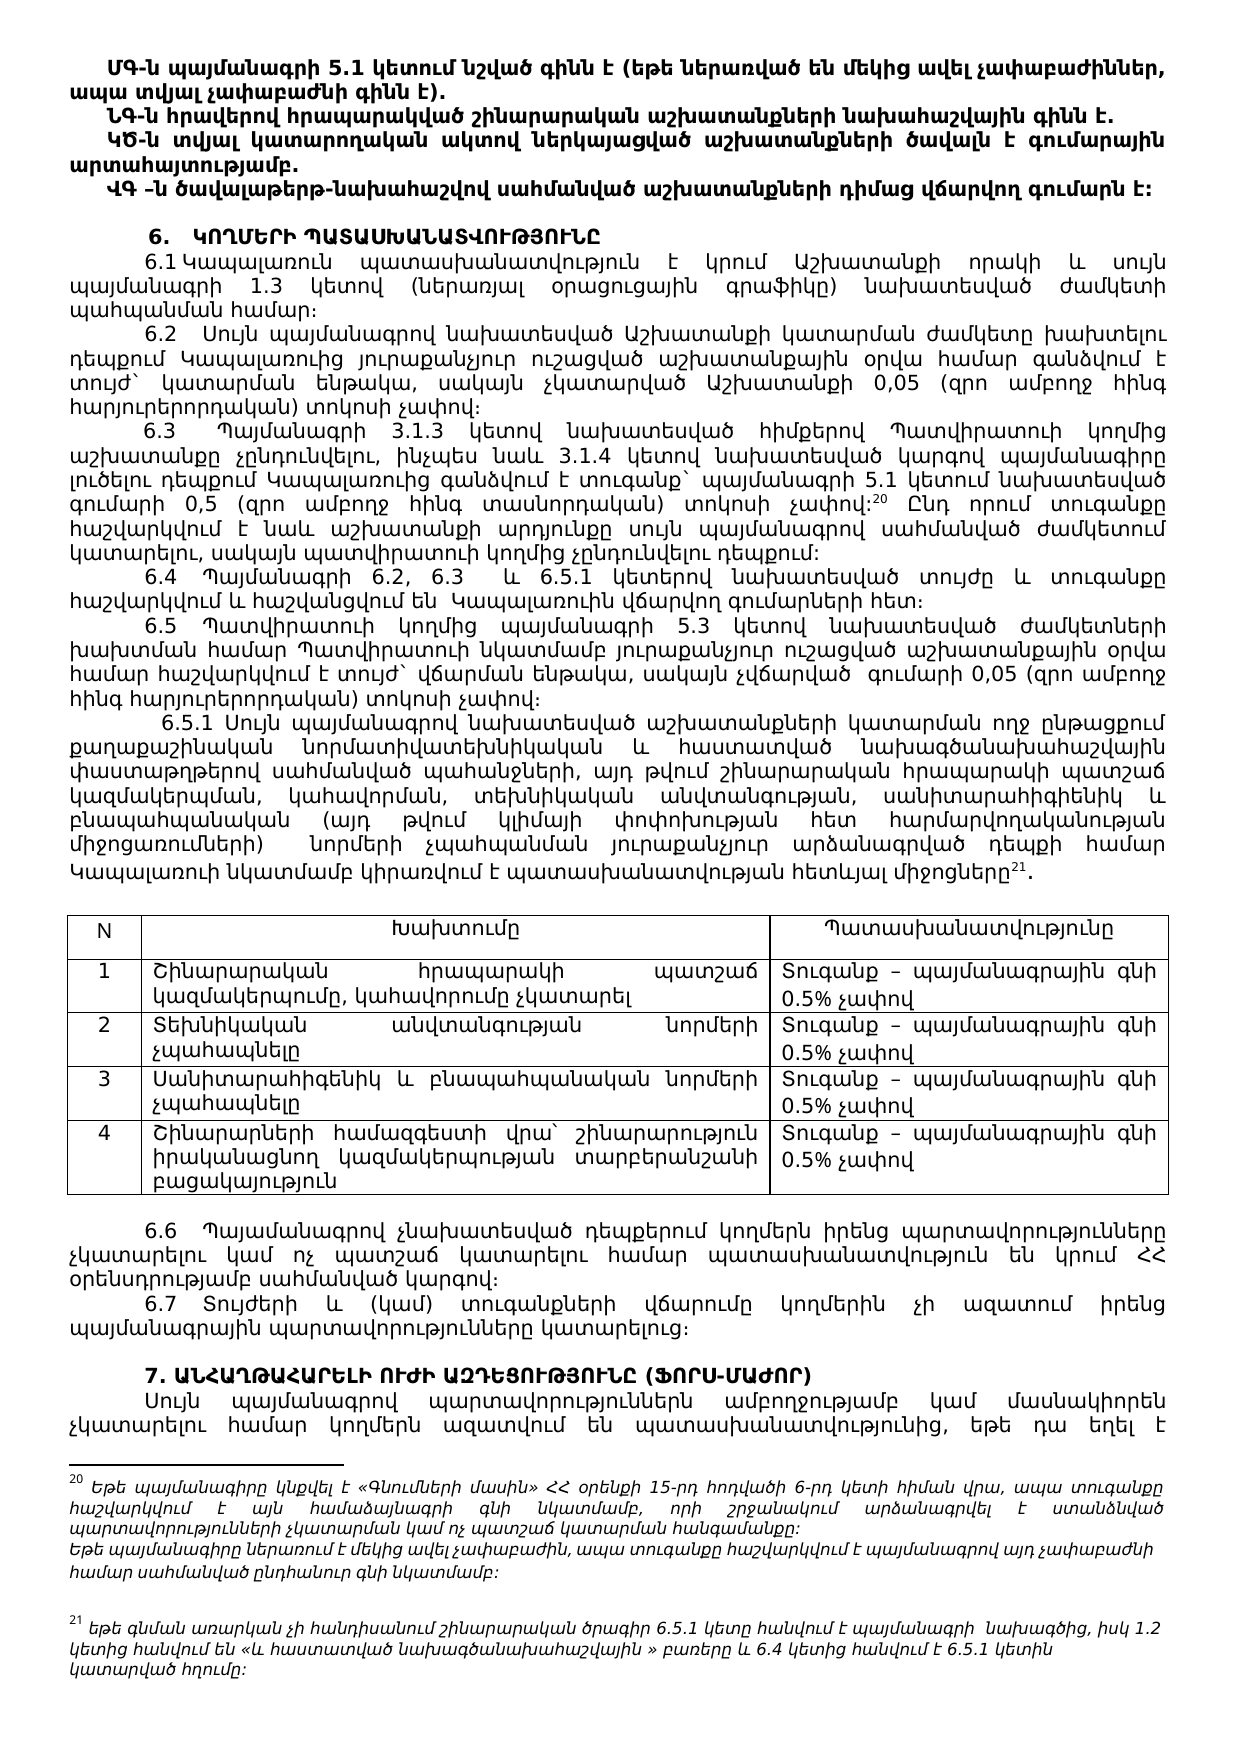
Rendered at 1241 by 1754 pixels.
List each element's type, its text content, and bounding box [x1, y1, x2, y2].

text ՎԳ –ն ծավալաթերթ-նախահաշվով սահմանված աշխատանքների դիմաց վճարվող գումարն է: [69, 177, 1167, 201]
text 7. ԱՆՀԱՂԹԱՀԱՐԵԼԻ ՈՒԺԻ ԱԶԴԵՑՈՒԹՅՈՒՆԸ (ՖՈՐՍ-ՄԱԺՈՐ) [69, 1364, 1167, 1389]
table_cell Տուգանք – պայմանագրային գնի 0.5% չափով [771, 1013, 1168, 1066]
text ՄԳ-ն պայմանագրի 5.1 կետում նշված գինն է (եթե ներառված են մեկից ավել չափաբաժիններ, ապա տվյալ չափաբաժնի գինն է). [69, 56, 1167, 104]
table_cell 2 [68, 1013, 141, 1066]
table_cell Շինարարական հրապարակի պատշաճ կազմակերպումը, կահավորումը չկատարել [142, 960, 769, 1012]
text 6.5.1 Սույն պայմանագրով նախատեսված աշխատանքների կատարման ողջ ընթացքում քաղաքաշինական նորմատիվատեխնիկական և հաստատված նախագծանախահաշվային փաստաթղթերով սահմանված պահանջների, այդ թվում շինարարական հրապարակի պատշաճ կազմակերպման, կահավորման, տեխնիկական անվտանգության, սանիտարահիգիենիկ և բնապահպանական (այդ թվում կլիմայի փոփոխության հետ հարմարվողականության միջոցառումների) նորմերի չպահպանման յուրաքանչյուր արձանագրված դեպքի համար Կապալառուի նկատմամբ կիրառվում է պատասխանատվության հետևյալ միջոցները. [69, 711, 1167, 886]
table_cell 1 [68, 960, 141, 1012]
table_cell Տեխնիկական անվտանգության նորմերի չպահապնելը [142, 1013, 769, 1066]
text 6.3 Պայմանագրի 3.1.3 կետով նախատեսված հիմքերով Պատվիրատուի կողմից աշխատանքը չընդունվելու, ինչպես նաև 3.1.4 կետով նախատեսված կարգով պայմանագիրը լուծելու դեպքում Կապալառուից գանձվում է տուգանք` պայմանագրի 5.1 կետում նախատեսված գումարի 0,5 (զրո ամբողջ հինգ տասնորդական) տոկոսի չափով: Ընդ որում տուգանքը հաշվարկվում է նաև աշխատանքի արդյունքը սույն պայմանագրով սահմանված ժամկետում կատարելու, սակայն պատվիրատուի կողմից չընդունվելու դեպքում: [69, 419, 1167, 565]
table_cell Տուգանք – պայմանագրային գնի 0.5% չափով [771, 1067, 1168, 1120]
table_header Խախտումը [142, 916, 769, 958]
table_cell 3 [68, 1067, 141, 1120]
table_cell Տուգանք – պայմանագրային գնի 0.5% չափով [771, 1121, 1168, 1194]
table_header Պատասխանատվությունը [771, 916, 1168, 958]
text 6.6 Պայամանագրով չնախատեսված դեպքերում կողմերն իրենց պարտավորությունները չկատարելու կամ ոչ պատշաճ կատարելու համար պատասխանատվություն են կրում ՀՀ օրենսդրությամբ սահմանված կարգով։ [69, 1219, 1167, 1292]
text 6. ԿՈՂՄԵՐԻ ՊԱՏԱՍԽԱՆԱՏՎՈՒԹՅՈՒՆԸ [69, 225, 1167, 250]
text ԿԾ-ն տվյալ կատարողական ակտով ներկայացված աշխատանքների ծավալն է գումարային արտահայտությամբ. [69, 128, 1167, 177]
table_cell 4 [68, 1121, 141, 1194]
text 6.2 Սույն պայմանագրով նախատեսված Աշխատանքի կատարման ժամկետը խախտելու դեպքում Կապալառուից յուրաքանչյուր ուշացված աշխատանքային օրվա համար գանձվում է տույժ` կատարման ենթակա, սակայն չկատարված Աշխատանքի 0,05 (զրո ամբողջ հինգ հարյուրերորդական) տոկոսի չափով։ [69, 322, 1167, 419]
table_cell Շինարարների համազգեստի վրա՝ շինարարություն իրականացնող կազմակերպության տարբերանշանի բացակայություն [142, 1121, 769, 1194]
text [69, 1389, 1167, 1437]
table_header N [68, 916, 141, 958]
text 6.5 Պատվիրատուի կողմից պայմանագրի 5.3 կետով նախատեսված ժամկետների խախտման համար Պատվիրատուի նկատմամբ յուրաքանչյուր ուշացված աշխատանքային օրվա համար հաշվարկվում է տույժ` վճարման ենթակա, սակայն չվճարված գումարի 0,05 (զրո ամբողջ հինգ հարյուրերորդական) տոկոսի չափով։ [69, 614, 1167, 711]
text 6.4 Պայմանագրի 6.2, 6.3 և 6.5.1 կետերով նախատեսված տույժը և տուգանքը հաշվարկվում և հաշվանցվում են Կապալառուին վճարվող գումարների հետ։ [69, 565, 1167, 614]
table_cell Սանիտարահիգենիկ և բնապահպանական նորմերի չպահապնելը [142, 1067, 769, 1120]
text ՆԳ-ն հրավերով հրապարակված շինարարական աշխատանքների նախահաշվային գինն է. [69, 104, 1167, 128]
text 6.1 Կապալառուն պատասխանատվություն է կրում Աշխատանքի որակի և սույն պայմանագրի 1.3 կետով (ներառյալ օրացուցային գրաֆիկը) նախատեսված ժամկետի պահպանման համար։ [69, 250, 1167, 322]
table_cell Տուգանք – պայմանագրային գնի 0.5% չափով [771, 960, 1168, 1012]
text 6.7 Տույժերի և (կամ) տուգանքների վճարումը կողմերին չի ազատում իրենց պայմանագրային պարտավորությունները կատարելուց։ [69, 1292, 1167, 1340]
